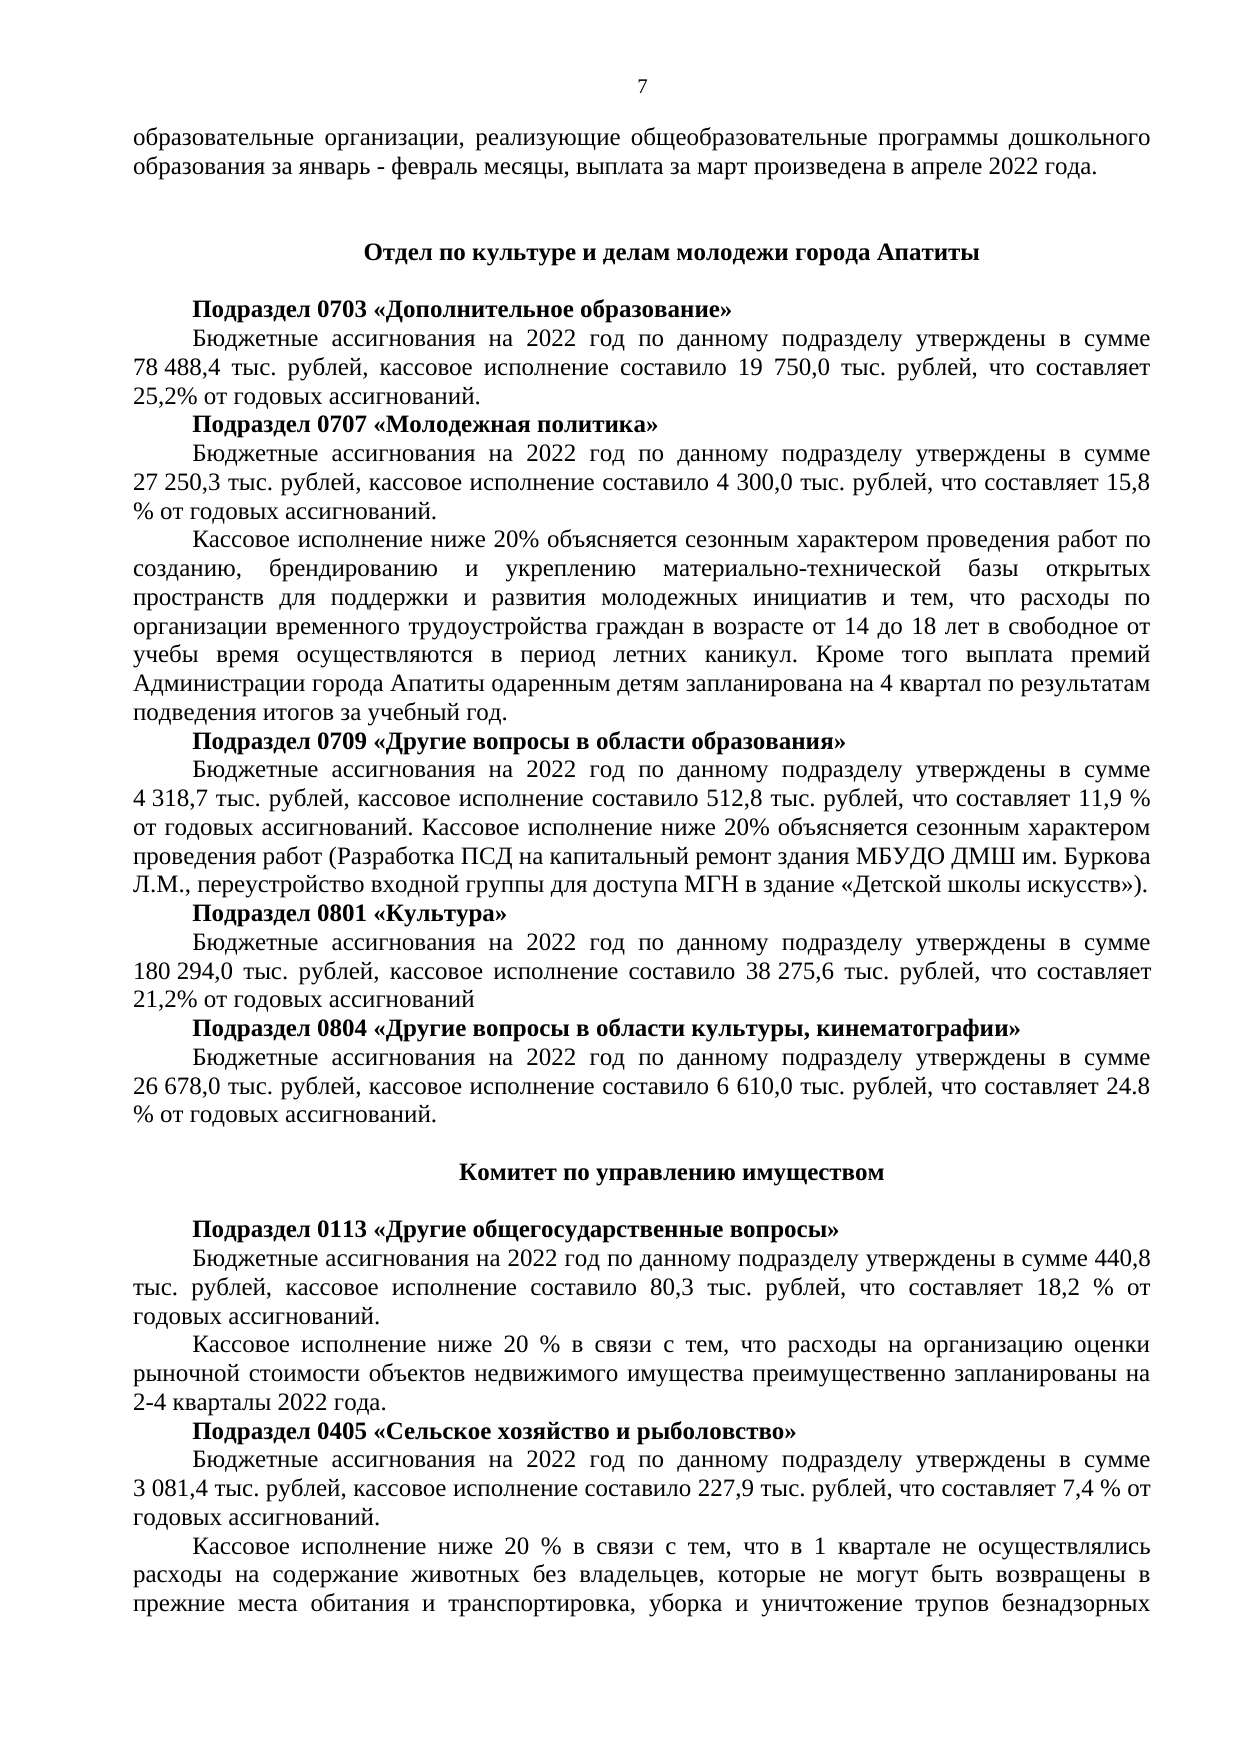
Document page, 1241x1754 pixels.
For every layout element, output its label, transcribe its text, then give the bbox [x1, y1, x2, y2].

text Бюджетные ассигнования на 2022 год по данному подразделу утверждены в сумме 180 294,0 тыс. рублей, кассовое исполнение составило 38 275,6 тыс. рублей, что составляет 21,2% от годовых ассигнований [133, 927, 1152, 1013]
text Бюджетные ассигнования на 2022 год по данному подразделу утверждены в сумме 26 678,0 тыс. рублей, кассовое исполнение составило 6 610,0 тыс. рублей, что составляет 24.8 % от годовых ассигнований. [133, 1042, 1152, 1128]
text Подраздел 0405 «Сельское хозяйство и рыболовство» [133, 1416, 1152, 1444]
text Подраздел 0707 «Молодежная политика» [133, 409, 1152, 438]
text Подраздел 0703 «Дополнительное образование» [133, 294, 1152, 323]
text Подраздел 0801 «Культура» [133, 898, 1152, 927]
text Отдел по культуре и делам молодежи города Апатиты [133, 237, 1152, 266]
text Бюджетные ассигнования на 2022 год по данному подразделу утверждены в сумме 78 488,4 тыс. рублей, кассовое исполнение составило 19 750,0 тыс. рублей, что составляет 25,2% от годовых ассигнований. [133, 323, 1152, 409]
text Бюджетные ассигнования на 2022 год по данному подразделу утверждены в сумме 4 318,7 тыс. рублей, кассовое исполнение составило 512,8 тыс. рублей, что составляет 11,9 % от годовых ассигнований. Кассовое исполнение ниже 20% объясняется сезонным характером проведения работ (Разработка ПСД на капитальный ремонт здания МБУДО ДМШ им. Буркова Л.М., переустройство входной группы для доступа МГН в здание «Детской школы искусств»). [133, 754, 1152, 898]
text Бюджетные ассигнования на 2022 год по данному подразделу утверждены в сумме 27 250,3 тыс. рублей, кассовое исполнение составило 4 300,0 тыс. рублей, что составляет 15,8 % от годовых ассигнований. [133, 438, 1152, 524]
text Подраздел 0709 «Другие вопросы в области образования» [133, 726, 1152, 754]
text Комитет по управлению имуществом [133, 1157, 1152, 1186]
text Кассовое исполнение ниже 20 % в связи с тем, что расходы на организацию оценки рыночной стоимости объектов недвижимого имущества преимущественно запланированы на 2-4 кварталы 2022 года. [133, 1329, 1152, 1416]
text Подраздел 0113 «Другие общегосударственные вопросы» [133, 1214, 1152, 1243]
text Подраздел 0804 «Другие вопросы в области культуры, кинематографии» [133, 1013, 1152, 1042]
text Бюджетные ассигнования на 2022 год по данному подразделу утверждены в сумме 440,8 тыс. рублей, кассовое исполнение составило 80,3 тыс. рублей, что составляет 18,2 % от годовых ассигнований. [133, 1243, 1152, 1329]
text Бюджетные ассигнования на 2022 год по данному подразделу утверждены в сумме 3 081,4 тыс. рублей, кассовое исполнение составило 227,9 тыс. рублей, что составляет 7,4 % от годовых ассигнований. [133, 1444, 1152, 1531]
text Кассовое исполнение ниже 20% объясняется сезонным характером проведения работ по созданию, брендированию и укреплению материально-технической базы открытых пространств для поддержки и развития молодежных инициатив и тем, что расходы по организации временного трудоустройства граждан в возрасте от 14 до 18 лет в свободное от учебы время осуществляются в период летних каникул. Кроме того выплата премий Администрации города Апатиты одаренным детям запланирована на 4 квартал по результатам подведения итогов за учебный год. [133, 524, 1152, 726]
